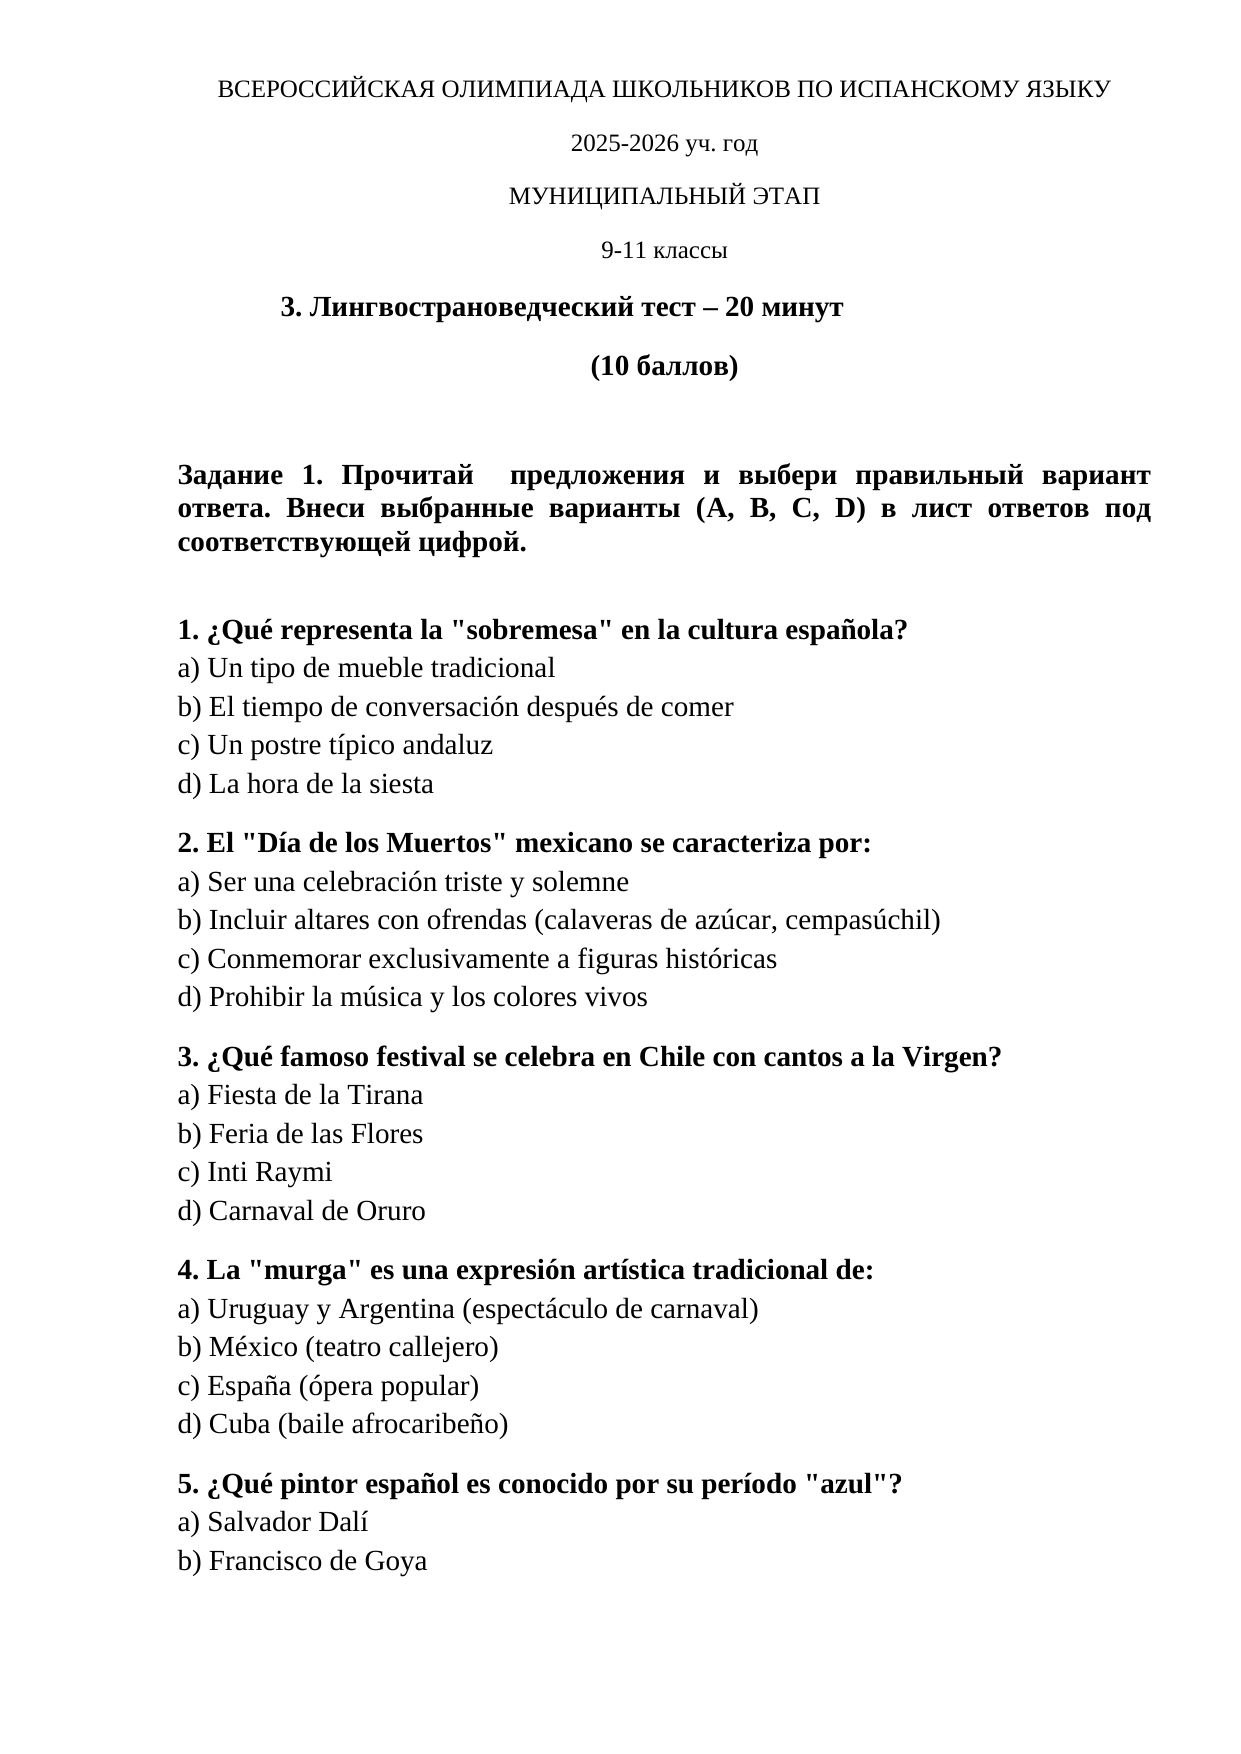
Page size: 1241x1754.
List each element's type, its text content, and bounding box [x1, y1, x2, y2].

text 4. La "murga" es una expresión artística tradicional de: a) Uruguay y Argentina (espectáculo de carnaval) b) México (teatro callejero) c) España (ópera popular) d) Cuba (baile afrocaribeño) [177, 1252, 1152, 1440]
text 2. El "Día de los Muertos" mexicano se caracteriza por: a) Ser una celebración triste y solemne b) Incluir altares con ofrendas (calaveras de azúcar, cempasúchil) c) Conmemorar exclusivamente a figuras históricas d) Prohibir la música y los colores vivos [177, 825, 1152, 1013]
text 3. ¿Qué famoso festival se celebra en Chile con cantos a la Virgen? a) Fiesta de la Tirana b) Feria de las Flores c) Inti Raymi d) Carnaval de Oruro [177, 1039, 1152, 1227]
text (10 баллов) [177, 348, 1152, 382]
list 3. Лингвострановедческий тест – 20 минут [215, 289, 1152, 322]
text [177, 1466, 1152, 1577]
text 1. ¿Qué representa la "sobremesa" en la cultura española? a) Un tipo de mueble tradicional b) El tiempo de conversación después de comer c) Un postre típico andaluz d) La hora de la siesta [177, 612, 1152, 799]
text Задание 1. Прочитай предложения и выбери правильный вариант ответа. Внеси выбранные варианты (A, B, C, D) в лист ответов под соответствующей цифрой. [177, 457, 1152, 557]
